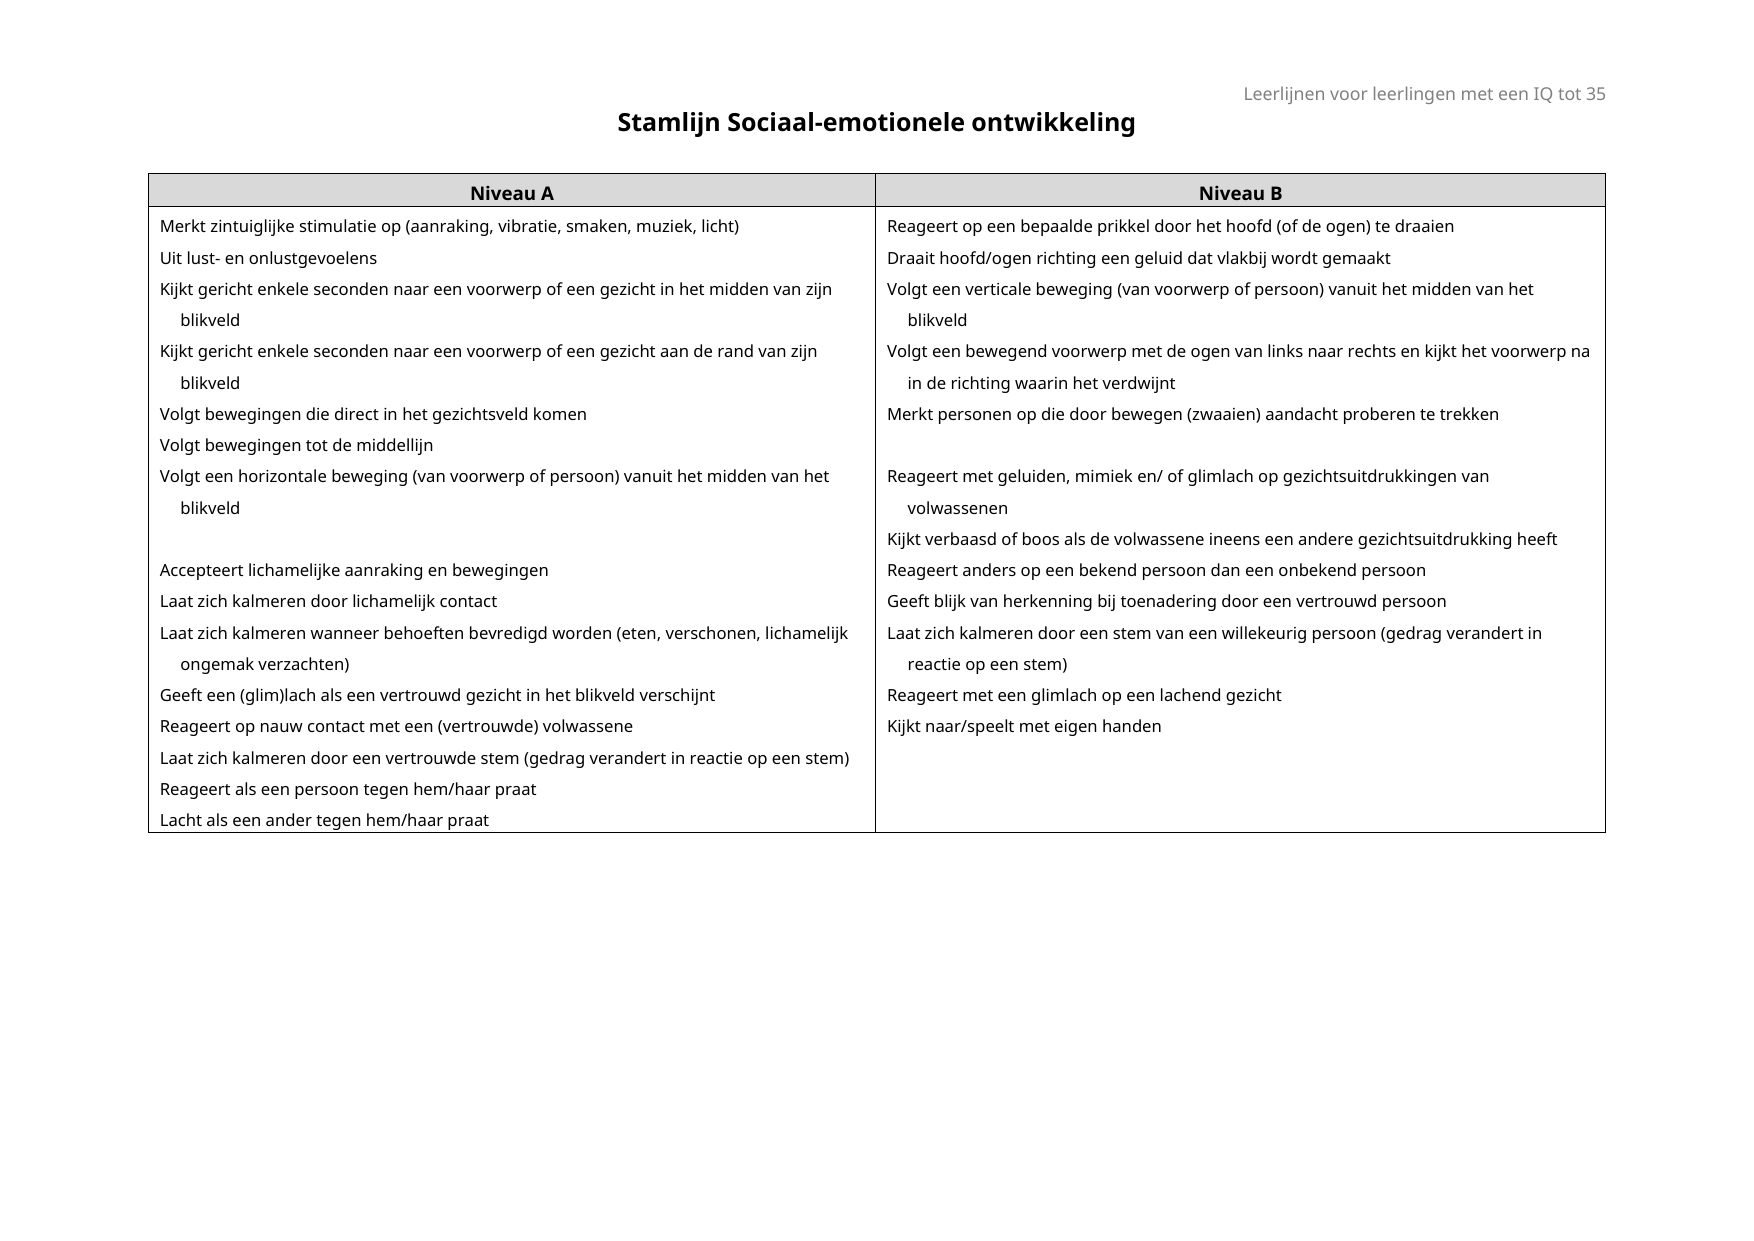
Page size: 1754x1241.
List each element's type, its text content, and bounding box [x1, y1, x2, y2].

table_header Niveau A [149, 174, 875, 206]
table_header Niveau B [876, 174, 1605, 206]
table_cell Merkt zintuiglijke stimulatie op (aanraking, vibratie, smaken, muziek, licht) Uit lust- en onlustgevoelens Kijkt gericht enkele seconden naar een voorwerp of een gezicht in het midden van zijn blikveld Kijkt gericht enkele seconden naar een voorwerp of een gezicht aan de rand van zijn blikveld Volgt bewegingen die direct in het gezichtsveld komen Volgt bewegingen tot de middellijn Volgt een horizontale beweging (van voorwerp of persoon) vanuit het midden van het blikveld Accepteert lichamelijke aanraking en bewegingen Laat zich kalmeren door lichamelijk contact Laat zich kalmeren wanneer behoeften bevredigd worden (eten, verschonen, lichamelijk ongemak verzachten) Geeft een (glim)lach als een vertrouwd gezicht in het blikveld verschijnt Reageert op nauw contact met een (vertrouwde) volwassene Laat zich kalmeren door een vertrouwde stem (gedrag verandert in reactie op een stem) Reageert als een persoon tegen hem/haar praat Lacht als een ander tegen hem/haar praat [149, 207, 875, 832]
table_cell Reageert op een bepaalde prikkel door het hoofd (of de ogen) te draaien Draait hoofd/ogen richting een geluid dat vlakbij wordt gemaakt Volgt een verticale beweging (van voorwerp of persoon) vanuit het midden van het blikveld Volgt een bewegend voorwerp met de ogen van links naar rechts en kijkt het voorwerp na in de richting waarin het verdwijnt Merkt personen op die door bewegen (zwaaien) aandacht proberen te trekken Reageert met geluiden, mimiek en/ of glimlach op gezichtsuitdrukkingen van volwassenen Kijkt verbaasd of boos als de volwassene ineens een andere gezichtsuitdrukking heeft Reageert anders op een bekend persoon dan een onbekend persoon Geeft blijk van herkenning bij toenadering door een vertrouwd persoon Laat zich kalmeren door een stem van een willekeurig persoon (gedrag verandert in reactie op een stem) Reageert met een glimlach op een lachend gezicht Kijkt naar/speelt met eigen handen [876, 207, 1605, 832]
text Stamlijn Sociaal-emotionele ontwikkeling [148, 105, 1606, 139]
